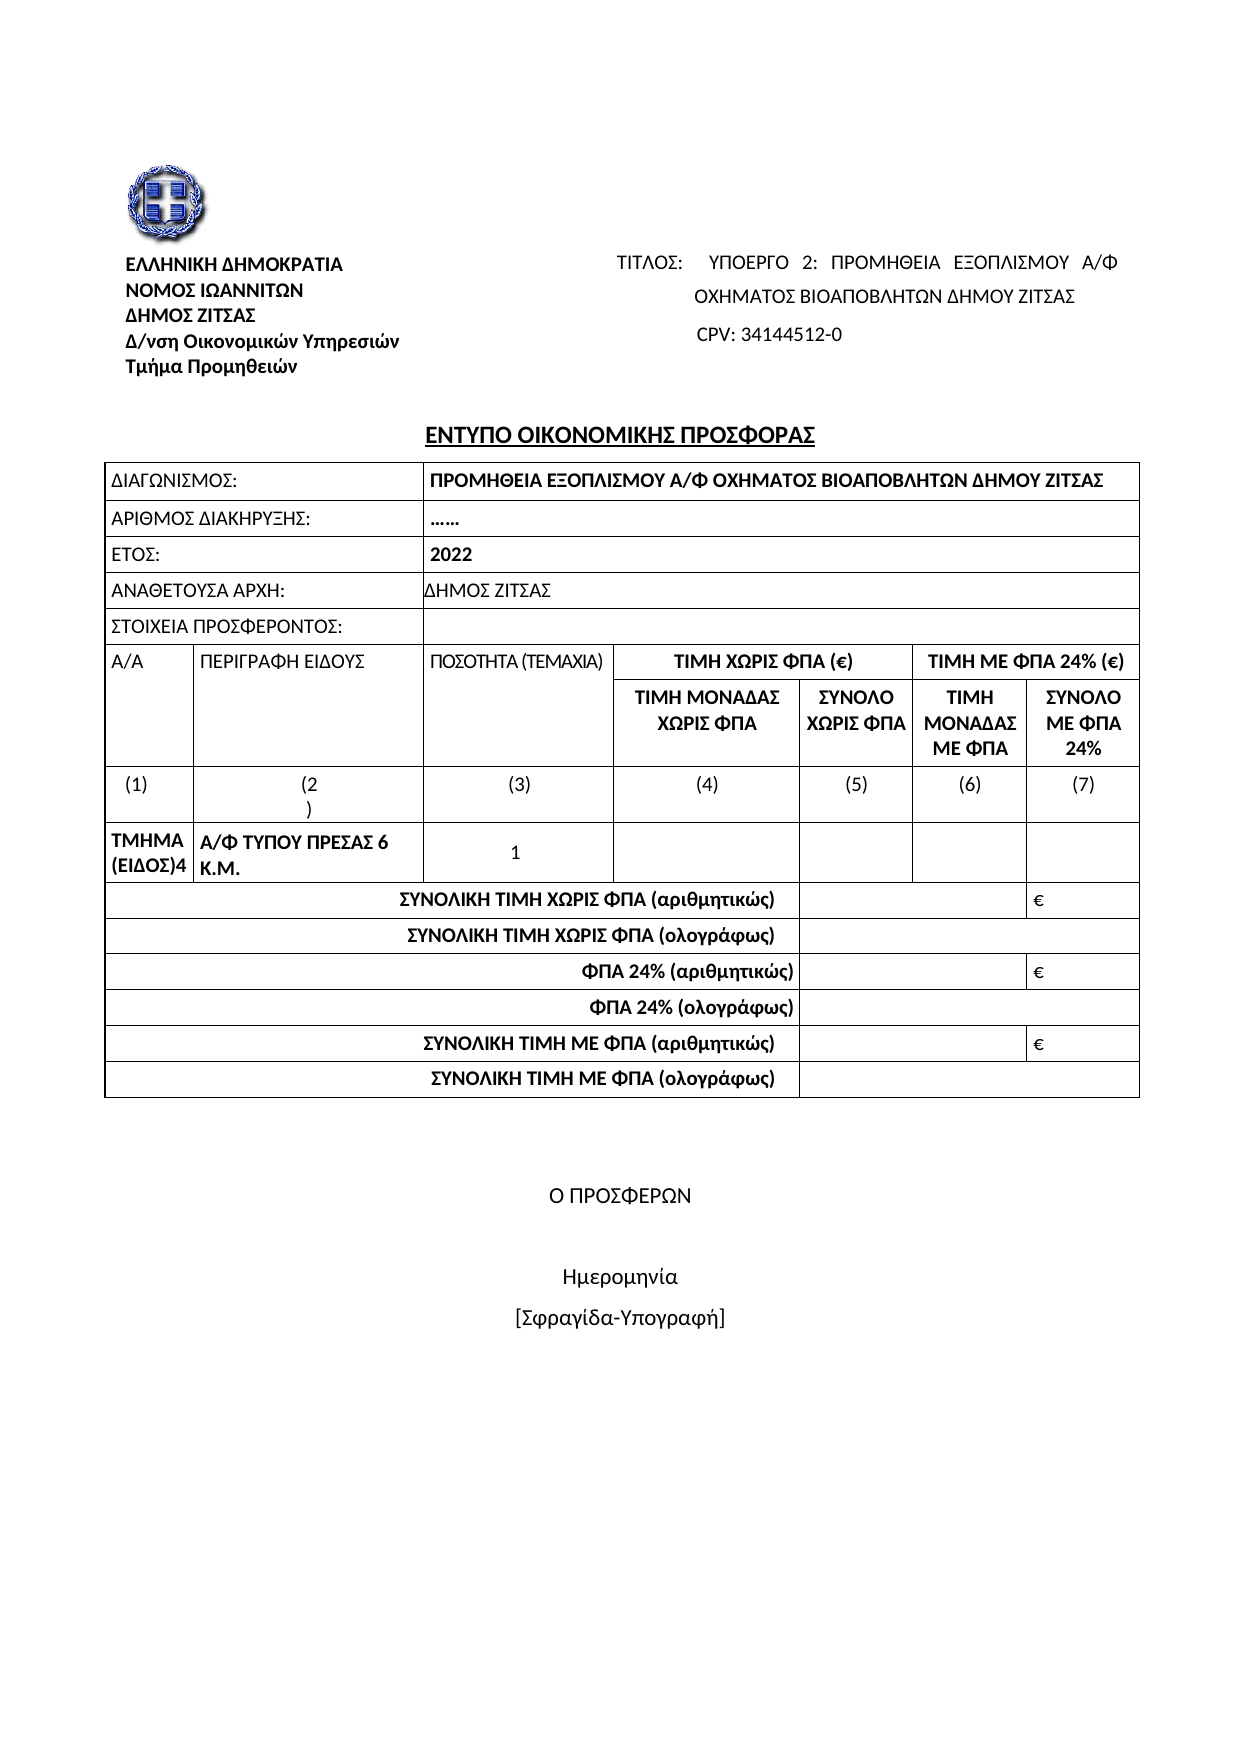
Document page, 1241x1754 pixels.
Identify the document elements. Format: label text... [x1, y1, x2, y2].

table_cell ΣΥΝΟΛΟ ΧΩΡΙΣ ΦΠΑ [800, 680, 912, 766]
table_cell ΕΤΟΣ: [106, 537, 423, 572]
table_cell (3) [424, 767, 613, 822]
table_cell ΠΕΡΙΓΡΑΦΗ ΕΙΔΟΥΣ [194, 645, 423, 766]
table_cell [913, 823, 1026, 882]
table_cell [614, 823, 799, 882]
table_cell [800, 990, 1139, 1025]
table_cell ΤΙΜΗ ΜΟΝΑΔΑΣ ΜΕ ΦΠΑ [913, 680, 1026, 766]
table_cell ΦΠΑ 24% (ολογράφως) [106, 990, 799, 1025]
table_cell ΣΥΝΟΛΙΚΗ ΤΙΜΗ ΜΕ ΦΠΑ (ολογράφως) [106, 1062, 799, 1097]
table_cell ΔΗΜΟΣ ΖΙΤΣΑΣ [424, 573, 1139, 608]
table_header ΕΛΛΗΝΙΚΗ ΔΗΜΟΚΡΑΤΙΑ ΝΟΜΟΣ ΙΩΑΝΝΙΤΩΝ ΔΗΜΟΣ ΖΙΤΣΑΣ Δ/νση Οικονομικών Υπηρεσιών Τμήμα Προμηθειών [111, 150, 605, 379]
picture [120, 158, 214, 250]
table_cell (7) [1027, 767, 1139, 822]
table_cell ΣΥΝΟΛΙΚΗ ΤΙΜΗ ΧΩΡΙΣ ΦΠΑ (ολογράφως) [106, 919, 799, 953]
table_cell 2022 [424, 537, 1139, 572]
table_cell ΤΙΜΗ ΧΩΡΙΣ ΦΠΑ (€) [614, 645, 912, 679]
table_cell ΤΙΜΗ ΜΟΝΑΔΑΣ ΧΩΡΙΣ ΦΠΑ [614, 680, 799, 766]
table_cell 1 [424, 823, 613, 882]
table_cell [800, 883, 1026, 917]
table_cell [800, 919, 1139, 953]
table_cell (2) [194, 767, 423, 822]
table_cell (6) [913, 767, 1026, 822]
table_cell € [1027, 883, 1139, 917]
table_cell [800, 954, 1026, 989]
table_cell ΣΥΝΟΛΟ ΜΕ ΦΠΑ 24% [1027, 680, 1139, 766]
table_header ΤΙΤΛΟΣ: ΥΠΟΕΡΓΟ 2: ΠΡΟΜΗΘΕΙΑ ΕΞΟΠΛΙΣΜΟΥ Α/Φ ΟΧΗΜΑΤΟΣ ΒΙΟΑΠΟΒΛΗΤΩΝ ΔΗΜΟΥ ΖΙΤΣΑΣ CPV: 34144512-0 [605, 150, 1129, 379]
table_cell (1) [106, 767, 193, 822]
text [Σφραγίδα-Υπογραφή] [187, 1303, 1053, 1331]
table_cell Α/Α [106, 645, 193, 766]
table_cell [800, 823, 912, 882]
text Ο ΠΡΟΣΦΕΡΩΝ [187, 1181, 1053, 1209]
table_cell [800, 1026, 1026, 1061]
table_cell € [1027, 1026, 1139, 1061]
table_cell ΦΠΑ 24% (αριθμητικώς) [106, 954, 799, 989]
table_cell [800, 1062, 1139, 1097]
table_cell ΑΝΑΘΕΤΟΥΣΑ ΑΡΧΗ: [106, 573, 423, 608]
table_cell ΠΟΣΟΤΗΤΑ (ΤΕΜΑΧΙΑ) [424, 645, 613, 766]
table_cell …… [424, 501, 1139, 536]
table_header ΔΙΑΓΩΝΙΣΜΟΣ: [106, 463, 423, 500]
table_cell ΤΙΜΗ ΜΕ ΦΠΑ 24% (€) [913, 645, 1139, 679]
table_cell ΑΡΙΘΜΟΣ ΔΙΑΚΗΡΥΞΗΣ: [106, 501, 423, 536]
text Ημερομηνία [187, 1262, 1053, 1290]
table_cell Α/Φ ΤΥΠΟΥ ΠΡΕΣΑΣ 6 Κ.Μ. [194, 823, 423, 882]
table_cell [1027, 823, 1139, 882]
table_cell (4) [614, 767, 799, 822]
text ΕΝΤΥΠΟ ΟΙΚΟΝΟΜΙΚΗΣ ΠΡΟΣΦΟΡΑΣ [187, 419, 1053, 450]
table_cell [424, 609, 1139, 643]
table_header ΠΡΟΜΗΘΕΙΑ ΕΞΟΠΛΙΣΜΟΥ Α/Φ ΟΧΗΜΑΤΟΣ ΒΙΟΑΠΟΒΛΗΤΩΝ ΔΗΜΟΥ ΖΙΤΣΑΣ [424, 463, 1139, 500]
table_cell € [1027, 954, 1139, 989]
table_cell ΣΥΝΟΛΙΚΗ ΤΙΜΗ ΜΕ ΦΠΑ (αριθμητικώς) [106, 1026, 799, 1061]
table_cell ΣΤΟΙΧΕΙΑ ΠΡΟΣΦΕΡΟΝΤΟΣ: [106, 609, 423, 643]
table_cell ΣΥΝΟΛΙΚΗ ΤΙΜΗ ΧΩΡΙΣ ΦΠΑ (αριθμητικώς) [106, 883, 799, 917]
table_cell ΤΜΗΜΑ (ΕΙΔΟΣ)4 [106, 823, 193, 882]
table_cell (5) [800, 767, 912, 822]
